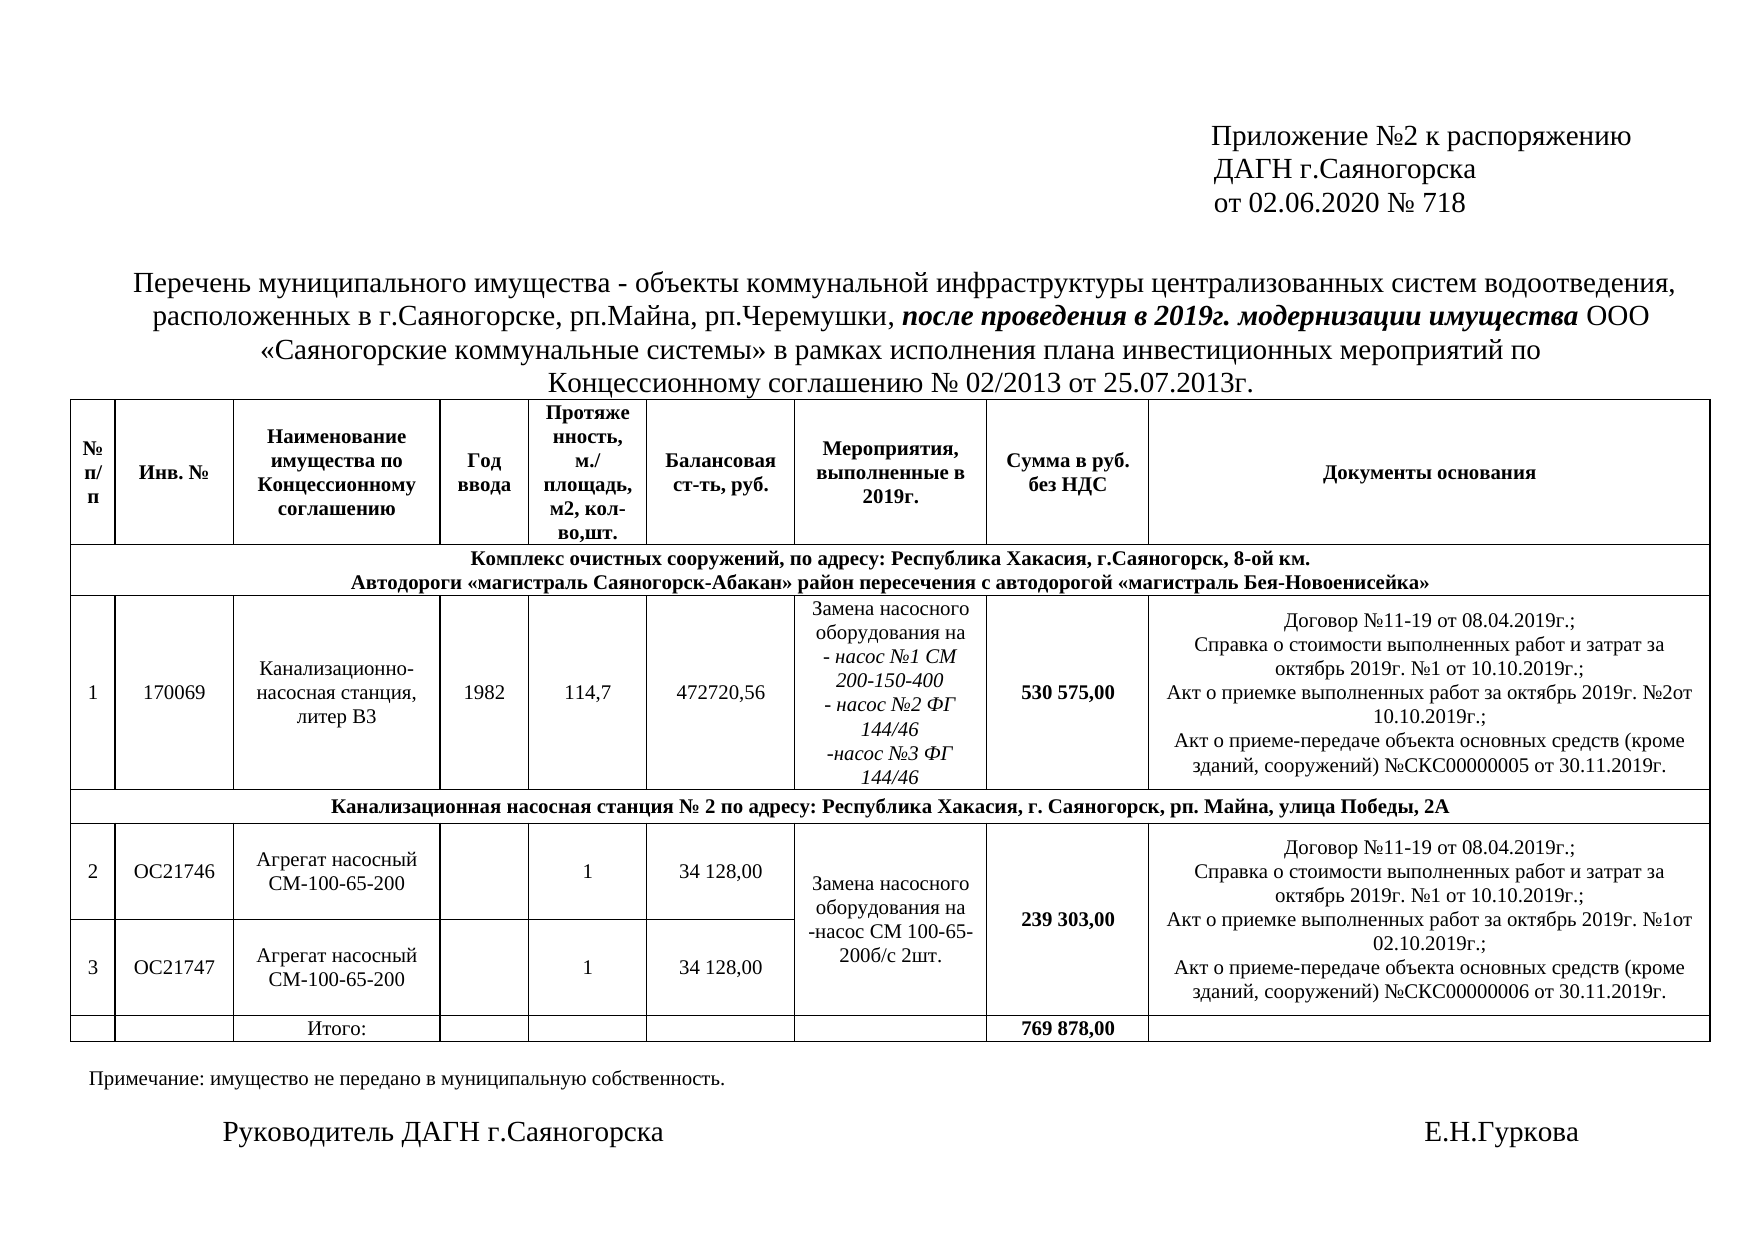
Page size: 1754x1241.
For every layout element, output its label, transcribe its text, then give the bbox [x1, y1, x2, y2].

table_header Инв. № [116, 400, 233, 544]
table_cell 239 303,00 [987, 824, 1148, 1014]
text Приложение №2 к распоряжению [89, 118, 1713, 152]
text от 02.06.2020 № 718 [1214, 185, 1713, 219]
table_cell 530 575,00 [987, 596, 1148, 789]
table_header №п/п [71, 400, 114, 544]
table_cell Канализационная насосная станция № 2 по адресу: Республика Хакасия, г. Саяногорск, рп. Майна, улица Победы, 2А [71, 790, 1709, 822]
text Концессионному соглашению № 02/2013 от 25.07.2013г. [89, 365, 1713, 399]
table_cell 1982 [441, 596, 528, 789]
text Примечание: имущество не передано в муниципальную собственность. [89, 1066, 1713, 1090]
table_cell [1149, 1016, 1709, 1041]
table_cell 34 128,00 [647, 824, 794, 918]
table_cell Агрегат насосный СМ-100-65-200 [234, 920, 439, 1014]
table_cell 34 128,00 [647, 920, 794, 1014]
table_header Балансовая ст-ть, руб. [647, 400, 794, 544]
table_cell ОС21746 [116, 824, 233, 918]
table_cell 170069 [116, 596, 233, 789]
table_cell [71, 1016, 114, 1041]
table_header Наименование имущества по Концессионному соглашению [234, 400, 439, 544]
table_cell 1 [529, 920, 646, 1014]
table_cell 769 878,00 [987, 1016, 1148, 1041]
table_cell 1 [529, 824, 646, 918]
table_header Протяженность, м./ площадь, м2, кол-во,шт. [529, 400, 646, 544]
table_cell 2 [71, 824, 114, 918]
table_cell [441, 1016, 528, 1041]
table_header Сумма в руб. без НДС [987, 400, 1148, 544]
table_cell 3 [71, 920, 114, 1014]
table_cell Комплекс очистных сооружений, по адресу: Республика Хакасия, г.Саяногорск, 8-ой км. Автодороги «магистраль Саяногорск-Абакан» район пересечения с автодорогой «магистраль Бея-Новоенисейка» [71, 545, 1709, 595]
table_header Год ввода [441, 400, 528, 544]
table_cell Итого: [234, 1016, 439, 1041]
table_cell 1 [71, 596, 114, 789]
table_cell Замена насосного оборудования на -насос СМ 100-65-200б/с 2шт. [795, 824, 986, 1014]
table_cell Замена насосного оборудования на - насос №1 СМ 200-150-400 - насос №2 ФГ 144/46 -насос №3 ФГ 144/46 [795, 596, 986, 789]
table_cell [529, 1016, 646, 1041]
table_header Документы основания [1149, 400, 1709, 544]
text ДАГН г.Саяногорска [1214, 152, 1713, 185]
table_cell ОС21747 [116, 920, 233, 1014]
table_cell 472720,56 [647, 596, 794, 789]
table_cell [116, 1016, 233, 1041]
text Перечень муниципального имущества - объекты коммунальной инфраструктуры централизованных систем водоотведения, расположенных в г.Саяногорске, рп.Майна, рп.Черемушки, после проведения в 2019г. модернизации имущества ООО «Саяногорские коммунальные системы» в рамках исполнения плана инвестиционных мероприятий по [89, 265, 1713, 365]
table_header Мероприятия, выполненные в 2019г. [795, 400, 986, 544]
text Руководитель ДАГН г.Саяногорска Е.Н.Гуркова [89, 1114, 1713, 1148]
table_cell Агрегат насосный СМ-100-65-200 [234, 824, 439, 918]
table_cell Канализационно-насосная станция, литер В3 [234, 596, 439, 789]
table_cell Договор №11-19 от 08.04.2019г.; Справка о стоимости выполненных работ и затрат за октябрь 2019г. №1 от 10.10.2019г.; Акт о приемке выполненных работ за октябрь 2019г. №2от 10.10.2019г.; Акт о приеме-передаче объекта основных средств (кроме зданий, сооружений) №СКС00000005 от 30.11.2019г. [1149, 596, 1709, 789]
table_cell [441, 920, 528, 1014]
table_cell Договор №11-19 от 08.04.2019г.; Справка о стоимости выполненных работ и затрат за октябрь 2019г. №1 от 10.10.2019г.; Акт о приемке выполненных работ за октябрь 2019г. №1от 02.10.2019г.; Акт о приеме-передаче объекта основных средств (кроме зданий, сооружений) №СКС00000006 от 30.11.2019г. [1149, 824, 1709, 1014]
table_cell [441, 824, 528, 918]
table_cell 114,7 [529, 596, 646, 789]
table_cell [647, 1016, 794, 1041]
table_cell [795, 1016, 986, 1041]
